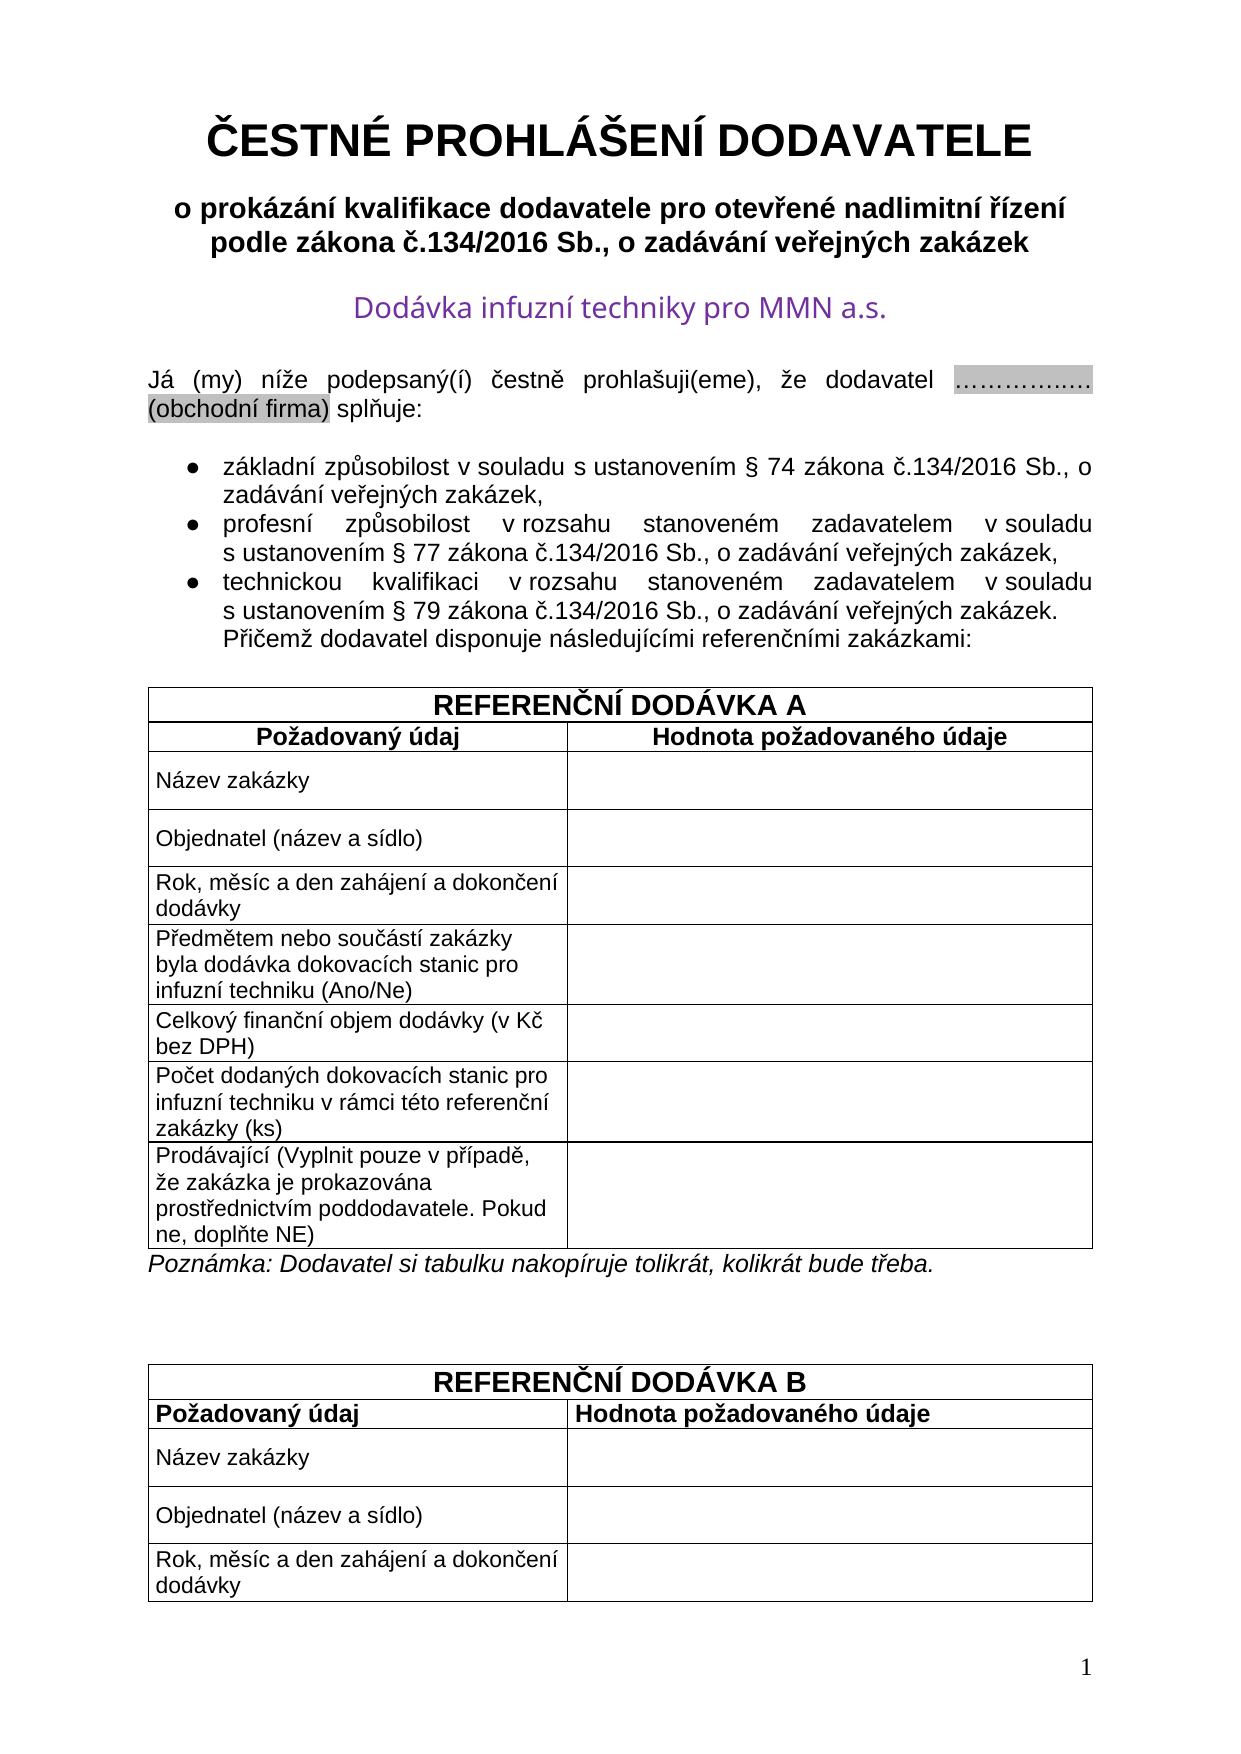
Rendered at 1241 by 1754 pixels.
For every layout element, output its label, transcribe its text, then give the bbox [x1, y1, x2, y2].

table_cell [568, 1429, 1092, 1486]
table_cell [568, 810, 1092, 866]
table_cell Počet dodaných dokovacích stanic pro infuzní techniku v rámci této referenční zakázky (ks) [149, 1062, 567, 1141]
table_cell Objednatel (název a sídlo) [149, 810, 567, 866]
table_cell Předmětem nebo součástí zakázky byla dodávka dokovacích stanic pro infuzní techniku (Ano/Ne) [149, 925, 567, 1004]
table_cell Požadovaný údaj [149, 723, 567, 751]
list profesní způsobilost v rozsahu stanoveném zadavatelem v souladu s ustanovením § 77 zákona č.134/2016 Sb., o zadávání veřejných zakázek, [185, 509, 1093, 567]
table_cell Požadovaný údaj [149, 1400, 567, 1428]
table_cell [568, 1005, 1092, 1061]
table_cell Hodnota požadovaného údaje [568, 1400, 1092, 1428]
table_cell Hodnota požadovaného údaje [568, 723, 1092, 751]
table_cell [568, 925, 1092, 1004]
table_cell [568, 1487, 1092, 1543]
text ČESTNÉ PROHLÁŠENÍ DODAVATELE [148, 114, 1093, 166]
text Poznámka: Dodavatel si tabulku nakopíruje tolikrát, kolikrát bude třeba. [148, 1249, 1093, 1278]
table_cell [568, 1143, 1092, 1248]
table_cell Prodávající (Vyplnit pouze v případě, že zakázka je prokazována prostřednictvím poddodavatele. Pokud ne, doplňte NE) [149, 1143, 567, 1248]
table_cell Rok, měsíc a den zahájení a dokončení dodávky [149, 867, 567, 924]
table_cell [568, 1544, 1092, 1601]
text Přičemž dodavatel disponuje následujícími referenčními zakázkami: [223, 624, 1093, 653]
text Já (my) níže podepsaný(í) čestně prohlašuji(eme), že dodavatel …………..… (obchodní firma) splňuje: [148, 365, 1093, 423]
table_cell [568, 1062, 1092, 1141]
text o prokázání kvalifikace dodavatele pro otevřené nadlimitní řízení podle zákona č.134/2016 Sb., o zadávání veřejných zakázek [148, 191, 1093, 258]
table_header referenční dodávka A [149, 688, 1092, 721]
table_cell Název zakázky [149, 1429, 567, 1486]
list základní způsobilost v souladu s ustanovením § 74 zákona č.134/2016 Sb., o zadávání veřejných zakázek, [185, 452, 1093, 509]
table_header referenční dodávka B [149, 1365, 1092, 1398]
table_cell Název zakázky [149, 752, 567, 809]
list technickou kvalifikaci v rozsahu stanoveném zadavatelem v souladu s ustanovením § 79 zákona č.134/2016 Sb., o zadávání veřejných zakázek. [185, 567, 1093, 624]
table_cell Celkový finanční objem dodávky (v Kč bez DPH) [149, 1005, 567, 1061]
table_cell [568, 867, 1092, 924]
table_cell Objednatel (název a sídlo) [149, 1487, 567, 1543]
table_cell Rok, měsíc a den zahájení a dokončení dodávky [149, 1544, 567, 1601]
table_cell [568, 752, 1092, 809]
text Dodávka infuzní techniky pro MMN a.s. [148, 287, 1093, 327]
